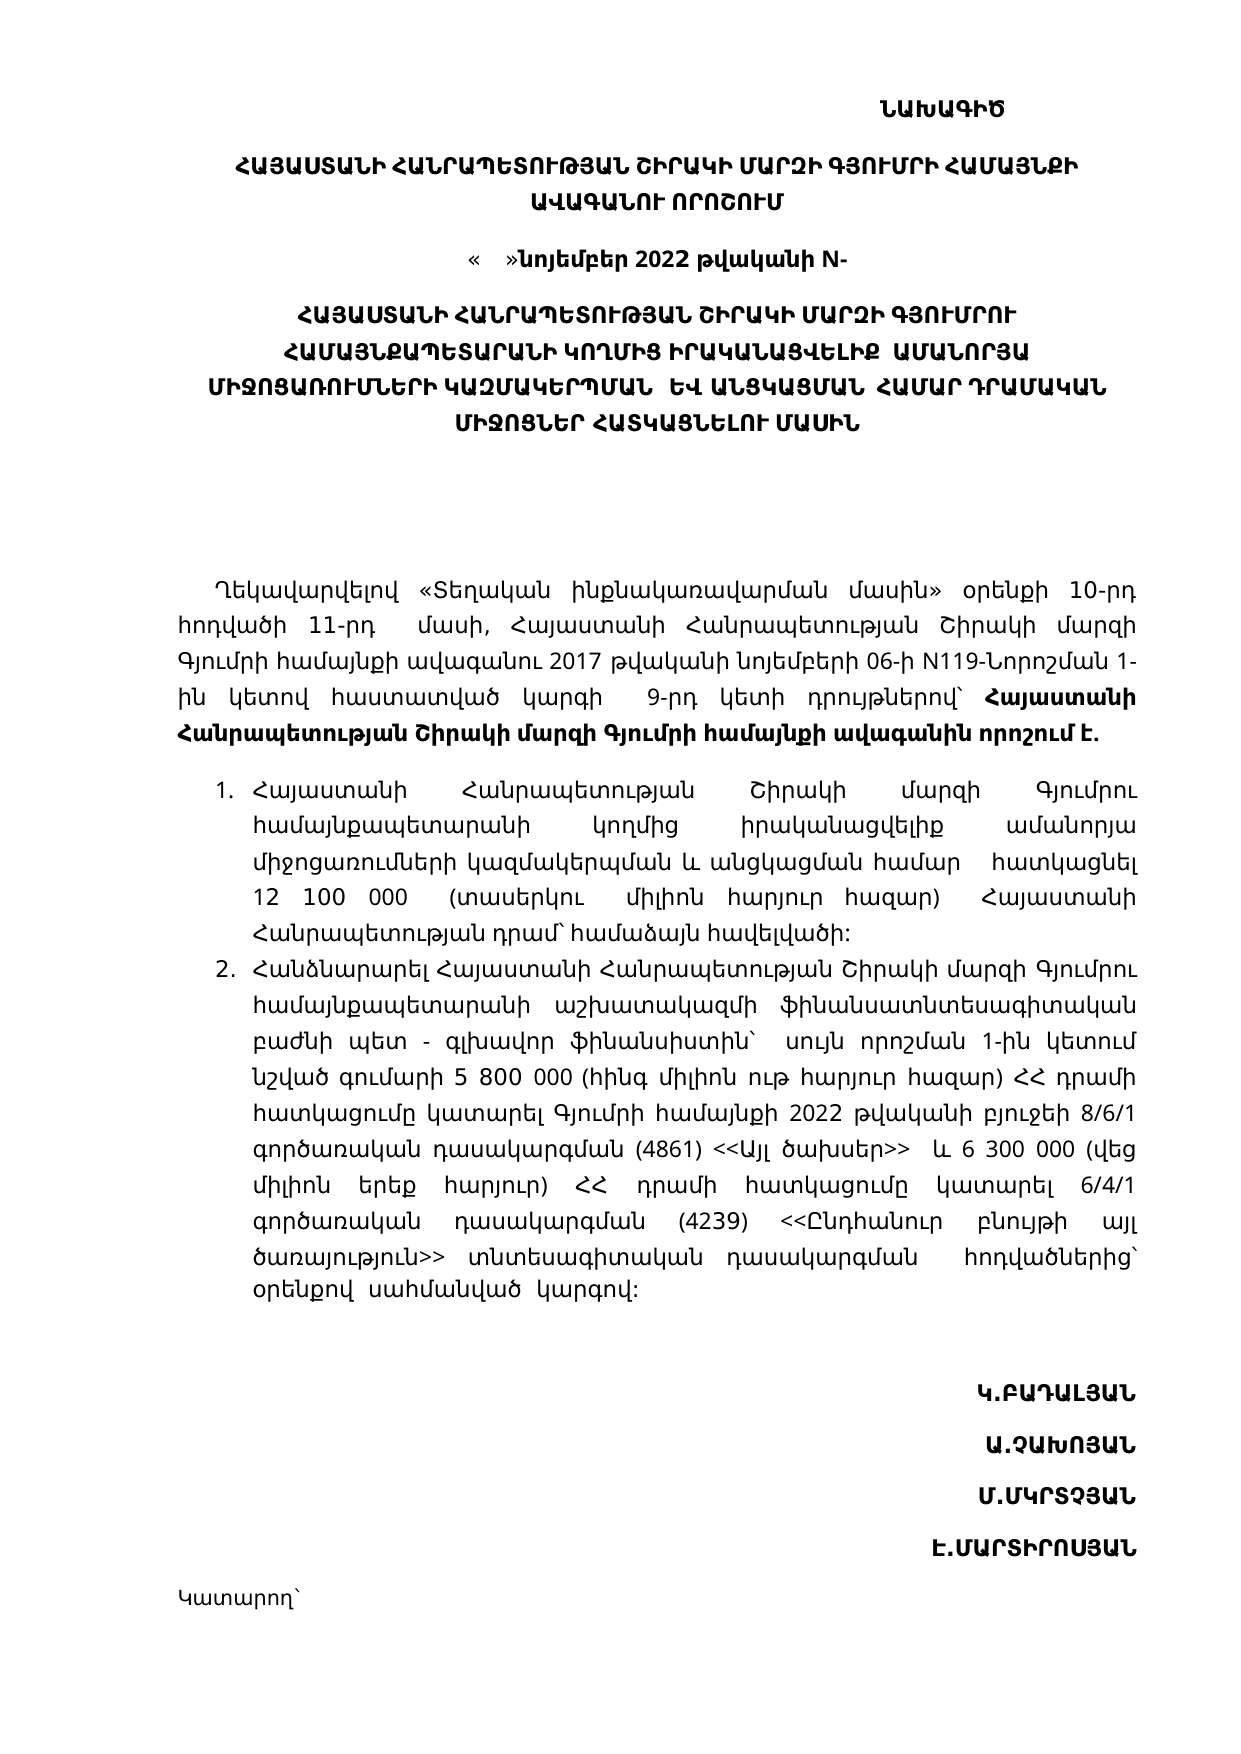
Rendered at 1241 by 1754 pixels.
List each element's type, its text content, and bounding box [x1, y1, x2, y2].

text ՀԱՅԱՍՏԱՆԻ ՀԱՆՐԱՊԵՏՈՒԹՅԱՆ ՇԻՐԱԿԻ ՄԱՐԶԻ ԳՅՈՒՄՐՈՒ ՀԱՄԱՅՆՔԱՊԵՏԱՐԱՆԻ ԿՈՂՄԻՑ ԻՐԱԿԱՆԱՑՎԵԼԻՔ ԱՄԱՆՈՐՅԱ ՄԻՋՈՑԱՌՈՒՄՆԵՐԻ ԿԱԶՄԱԿԵՐՊՄԱՆ ԵՎ ԱՆՑԿԱՑՄԱՆ ՀԱՄԱՐ ԴՐԱՄԱԿԱՆ ՄԻՋՈՑՆԵՐ ՀԱՏԿԱՑՆԵԼՈՒ ՄԱՍԻՆ [177, 299, 1137, 438]
text ՀԱՅԱՍՏԱՆԻ ՀԱՆՐԱՊԵՏՈՒԹՅԱՆ ՇԻՐԱԿԻ ՄԱՐԶԻ ԳՅՈՒՄՐԻ ՀԱՄԱՅՆՔԻ ԱՎԱԳԱՆՈՒ ՈՐՈՇՈՒՄ [177, 150, 1137, 217]
text Ղեկավարվելով «Տեղական ինքնակառավարման մասին» օրենքի 10-րդ հոդվածի 11-րդ մասի, Հայաստանի Հանրապետության Շիրակի մարզի Գյումրի համայնքի ավագանու 2017 թվականի նոյեմբերի 06-ի N119-Նորոշման 1-ին կետով հաստատված կարգի 9-րդ կետի դրույթներով՝ Հայաստանի Հանրապետության Շիրակի մարզի Գյումրի համայնքի ավագանին որոշում է. [177, 578, 1137, 748]
text Մ.ՄԿՐՏՉՅԱՆ [177, 1483, 1137, 1510]
list Հանձնարարել Հայաստանի Հանրապետության Շիրակի մարզի Գյումրու համայնքապետարանի աշխատակազմի ֆինանսատնտեսագիտական բաժնի պետ - գլխավոր ֆինանսիստին՝ սույն որոշման 1-ին կետում նշված գումարի 5 800 000 (հինգ միլիոն ութ հարյուր հազար) ՀՀ դրամի հատկացումը կատարել Գյումրի համայնքի 2022 թվականի բյուջեի 8/6/1 գործառական դասակարգման (4861) <<Այլ ծախսեր>> և 6 300 000 (վեց միլիոն երեք հարյուր) ՀՀ դրամի հատկացումը կատարել 6/4/1 գործառական դասակարգման (4239) <<Ընդհանուր բնույթի այլ ծառայություն>> տնտեսագիտական դասակարգման հոդվածներից՝ օրենքով սահմանված կարգով: [215, 953, 1137, 1303]
text « »նոյեմբեր 2022 թվականի N- [177, 243, 1137, 274]
text ՆԱԽԱԳԻԾ [177, 93, 1137, 124]
text Կատարող` [177, 1586, 1137, 1611]
list Հայաստանի Հանրապետության Շիրակի մարզի Գյումրու համայնքապետարանի կողմից իրականացվելիք ամանորյա միջոցառումների կազմակերպման և անցկացման համար հատկացնել 12 100 000 (տասերկու միլիոն հարյուր հազար) Հայաստանի Հանրապետության դրամ՝ համաձայն հավելվածի: [215, 773, 1137, 948]
text Է.ՄԱՐՏԻՐՈՍՅԱՆ [177, 1535, 1137, 1561]
text Կ.ԲԱԴԱԼՅԱՆ [177, 1380, 1137, 1407]
text Ա.ՉԱԽՈՅԱՆ [177, 1432, 1137, 1458]
